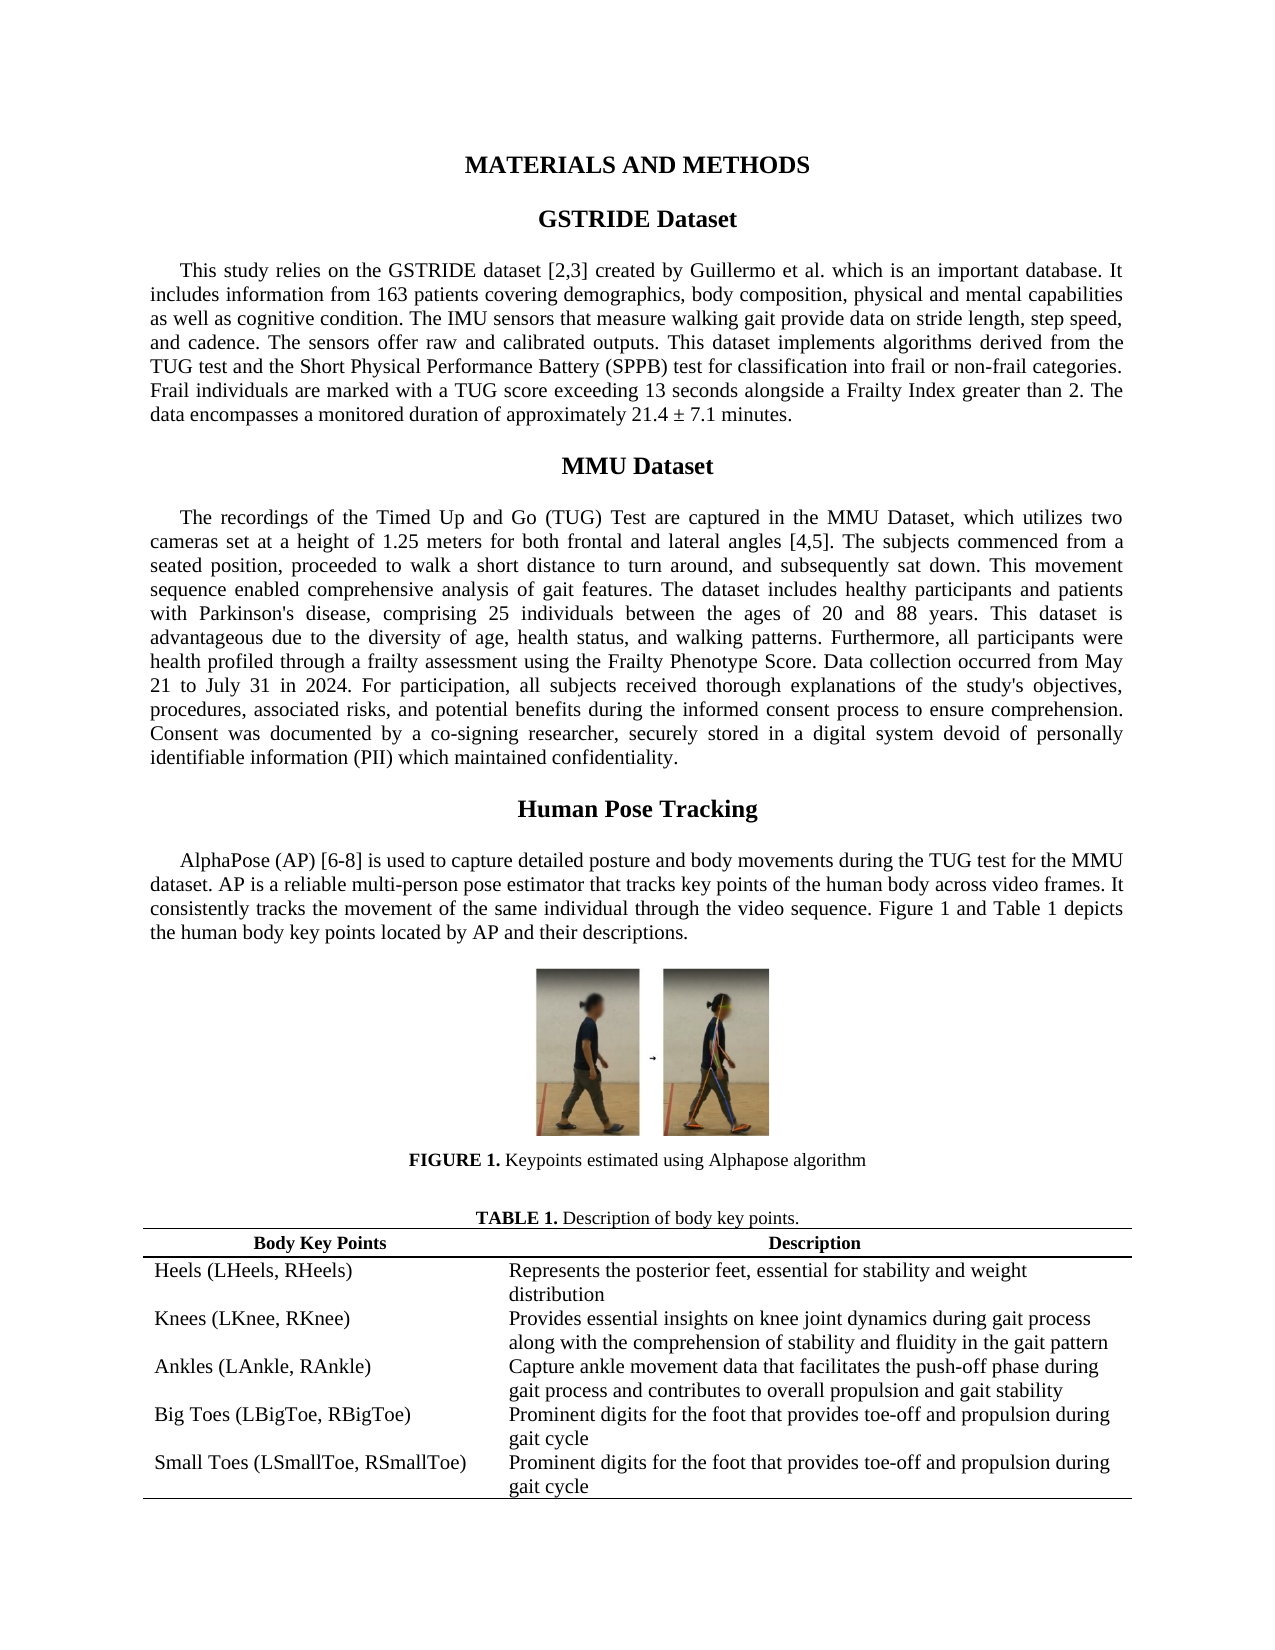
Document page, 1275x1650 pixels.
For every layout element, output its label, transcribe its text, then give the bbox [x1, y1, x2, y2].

text TABLE 1. Description of body key points. [150, 1207, 1125, 1228]
table_cell Big Toes (LBigToe, RBigToe) [143, 1402, 497, 1450]
text AlphaPose (AP) [6-8] is used to capture detailed posture and body movements during the TUG test for the MMU dataset. AP is a reliable multi-person pose estimator that tracks key points of the human body across video frames. It consistently tracks the movement of the same individual through the video sequence. Figure 1 and Table 1 depicts the human body key points located by AP and their descriptions. [150, 848, 1125, 944]
subtitle MMU Dataset [150, 451, 1125, 480]
table_cell Heels (LHeels, RHeels) [143, 1258, 497, 1306]
table_cell Small Toes (LSmallToe, RSmallToe) [143, 1450, 497, 1498]
picture [535, 968, 770, 1136]
subtitle Human Pose Tracking [150, 794, 1125, 823]
subtitle GSTRIDE Dataset [150, 204, 1125, 232]
subtitle MATERIALS AND METHODS [150, 150, 1125, 179]
text Figure 1. Keypoints estimated using Alphapose algorithm [150, 1148, 1125, 1170]
table_header Body Key Points [143, 1229, 497, 1256]
table_header Description [497, 1229, 1132, 1256]
table_cell Represents the posterior feet, essential for stability and weight distribution [497, 1258, 1132, 1306]
text This study relies on the GSTRIDE dataset [2,3] created by Guillermo et al. which is an important database. It includes information from 163 patients covering demographics, body composition, physical and mental capabilities as well as cognitive condition. The IMU sensors that measure walking gait provide data on stride length, step speed, and cadence. The sensors offer raw and calibrated outputs. This dataset implements algorithms derived from the TUG test and the Short Physical Performance Battery (SPPB) test for classification into frail or non-frail categories. Frail individuals are marked with a TUG score exceeding 13 seconds alongside a Frailty Index greater than 2. The data encompasses a monitored duration of approximately 21.4 ± 7.1 minutes. [150, 257, 1125, 426]
table_cell Ankles (LAnkle, RAnkle) [143, 1354, 497, 1402]
table_cell Provides essential insights on knee joint dynamics during gait process along with the comprehension of stability and fluidity in the gait pattern [497, 1306, 1132, 1354]
text The recordings of the Timed Up and Go (TUG) Test are captured in the MMU Dataset, which utilizes two cameras set at a height of 1.25 meters for both frontal and lateral angles [4,5]. The subjects commenced from a seated position, proceeded to walk a short distance to turn around, and subsequently sat down. This movement sequence enabled comprehensive analysis of gait features. The dataset includes healthy participants and patients with Parkinson's disease, comprising 25 individuals between the ages of 20 and 88 years. This dataset is advantageous due to the diversity of age, health status, and walking patterns. Furthermore, all participants were health profiled through a frailty assessment using the Frailty Phenotype Score. Data collection occurred from May 21 to July 31 in 2024. For participation, all subjects received thorough explanations of the study's objectives, procedures, associated risks, and potential benefits during the informed consent process to ensure comprehension. Consent was documented by a co-signing researcher, securely stored in a digital system devoid of personally identifiable information (PII) which maintained confidentiality. [150, 505, 1125, 769]
table_cell Prominent digits for the foot that provides toe-off and propulsion during gait cycle [497, 1402, 1132, 1450]
table_cell Capture ankle movement data that facilitates the push-off phase during gait process and contributes to overall propulsion and gait stability [497, 1354, 1132, 1402]
table_cell Knees (LKnee, RKnee) [143, 1306, 497, 1354]
table_cell Prominent digits for the foot that provides toe-off and propulsion during gait cycle [497, 1450, 1132, 1498]
